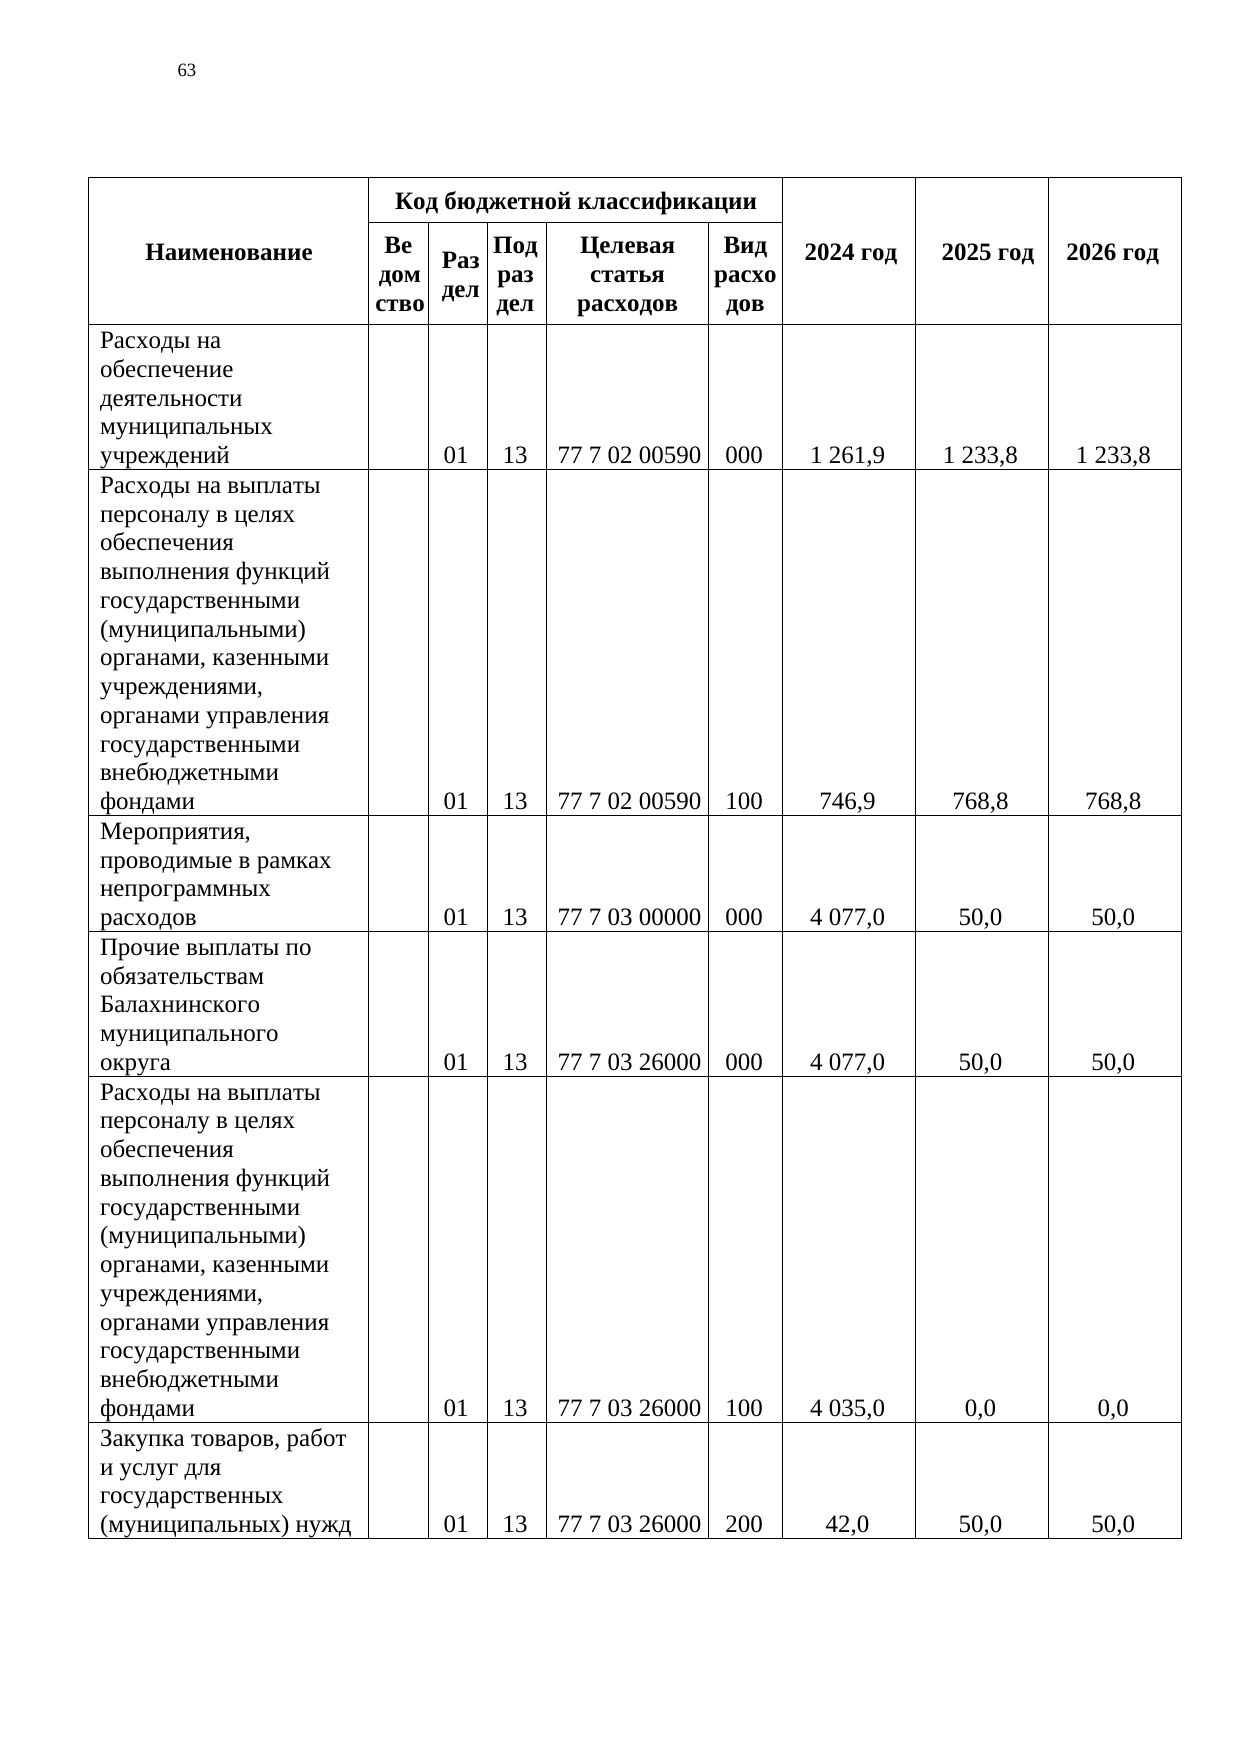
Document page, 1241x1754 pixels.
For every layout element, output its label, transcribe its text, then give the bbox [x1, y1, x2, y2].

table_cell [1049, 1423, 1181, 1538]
table_cell Целевая статья расходов [547, 223, 708, 324]
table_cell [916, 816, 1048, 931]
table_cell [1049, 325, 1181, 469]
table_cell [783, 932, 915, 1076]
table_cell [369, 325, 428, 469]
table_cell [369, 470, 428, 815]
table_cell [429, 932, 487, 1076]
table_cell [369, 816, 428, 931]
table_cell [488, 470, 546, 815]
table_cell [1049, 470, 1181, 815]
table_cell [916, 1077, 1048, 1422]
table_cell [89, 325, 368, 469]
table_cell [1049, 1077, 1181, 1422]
table_header 2026 год [1049, 178, 1181, 324]
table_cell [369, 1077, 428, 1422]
table_cell Подраз дел [488, 223, 546, 324]
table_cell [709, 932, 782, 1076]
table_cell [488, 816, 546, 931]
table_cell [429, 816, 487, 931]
table_cell Раз дел [429, 223, 487, 324]
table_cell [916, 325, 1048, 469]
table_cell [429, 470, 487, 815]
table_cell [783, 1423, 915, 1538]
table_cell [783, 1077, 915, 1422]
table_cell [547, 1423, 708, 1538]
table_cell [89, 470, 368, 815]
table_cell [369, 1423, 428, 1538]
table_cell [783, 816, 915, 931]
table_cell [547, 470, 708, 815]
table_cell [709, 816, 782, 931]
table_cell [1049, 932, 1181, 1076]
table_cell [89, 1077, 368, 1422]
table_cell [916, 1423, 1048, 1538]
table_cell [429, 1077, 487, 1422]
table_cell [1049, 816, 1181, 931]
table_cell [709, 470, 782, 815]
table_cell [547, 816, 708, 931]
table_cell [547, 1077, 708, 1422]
table_header 2024 год [783, 178, 915, 324]
table_header Код бюджетной классификации [369, 178, 782, 222]
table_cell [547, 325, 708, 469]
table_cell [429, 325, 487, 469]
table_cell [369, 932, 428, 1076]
table_cell Вид расхо дов [709, 223, 782, 324]
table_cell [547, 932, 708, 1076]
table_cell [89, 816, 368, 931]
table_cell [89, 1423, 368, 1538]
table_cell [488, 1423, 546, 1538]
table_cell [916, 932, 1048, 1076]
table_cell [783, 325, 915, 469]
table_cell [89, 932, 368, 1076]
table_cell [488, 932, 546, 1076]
table_header 2025 год [916, 178, 1048, 324]
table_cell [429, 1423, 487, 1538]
table_cell Ве дом ство [369, 223, 428, 324]
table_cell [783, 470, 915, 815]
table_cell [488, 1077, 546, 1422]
table_header Наименование [89, 178, 368, 324]
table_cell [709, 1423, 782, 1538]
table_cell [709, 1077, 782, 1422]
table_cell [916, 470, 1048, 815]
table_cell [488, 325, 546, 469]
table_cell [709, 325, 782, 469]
